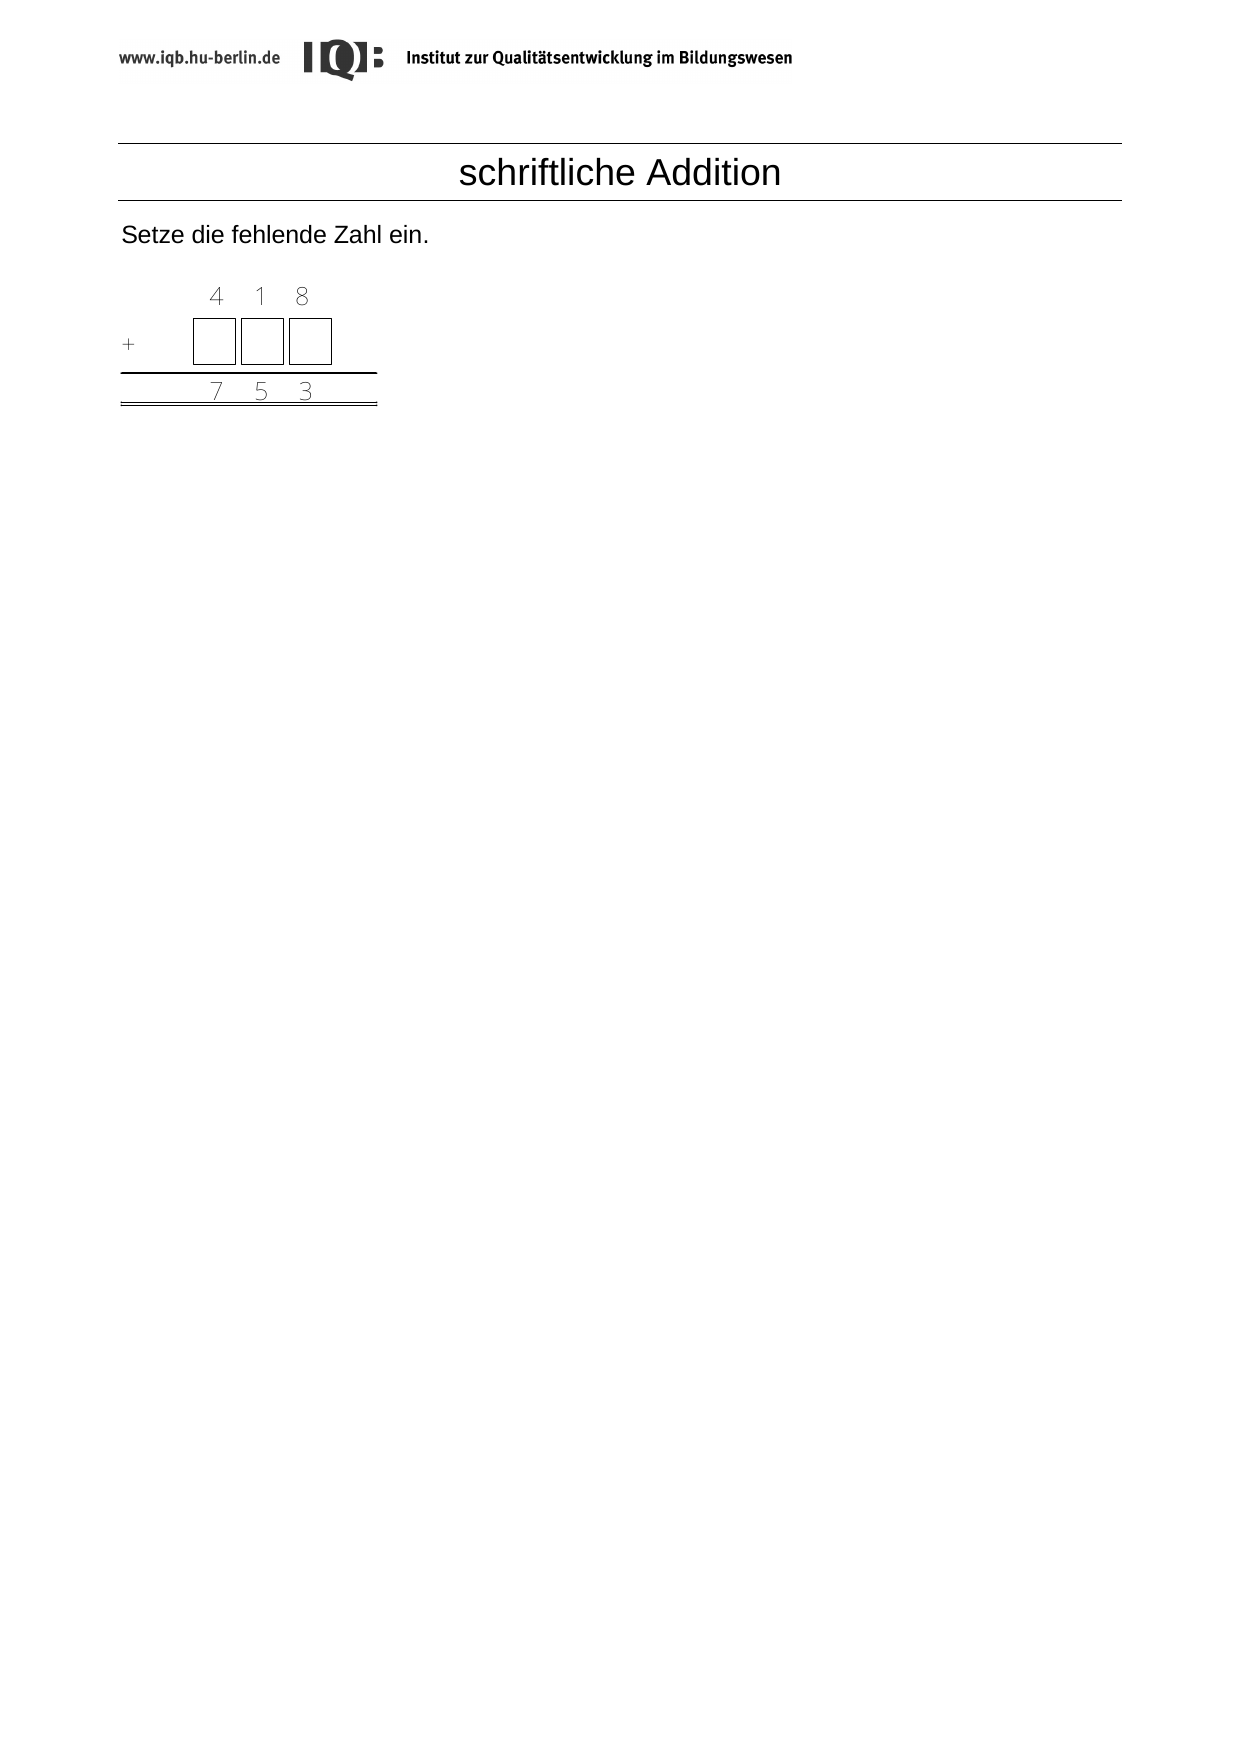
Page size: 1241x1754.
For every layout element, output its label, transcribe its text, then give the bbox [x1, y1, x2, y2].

text schriftliche Addition [118, 144, 1122, 200]
